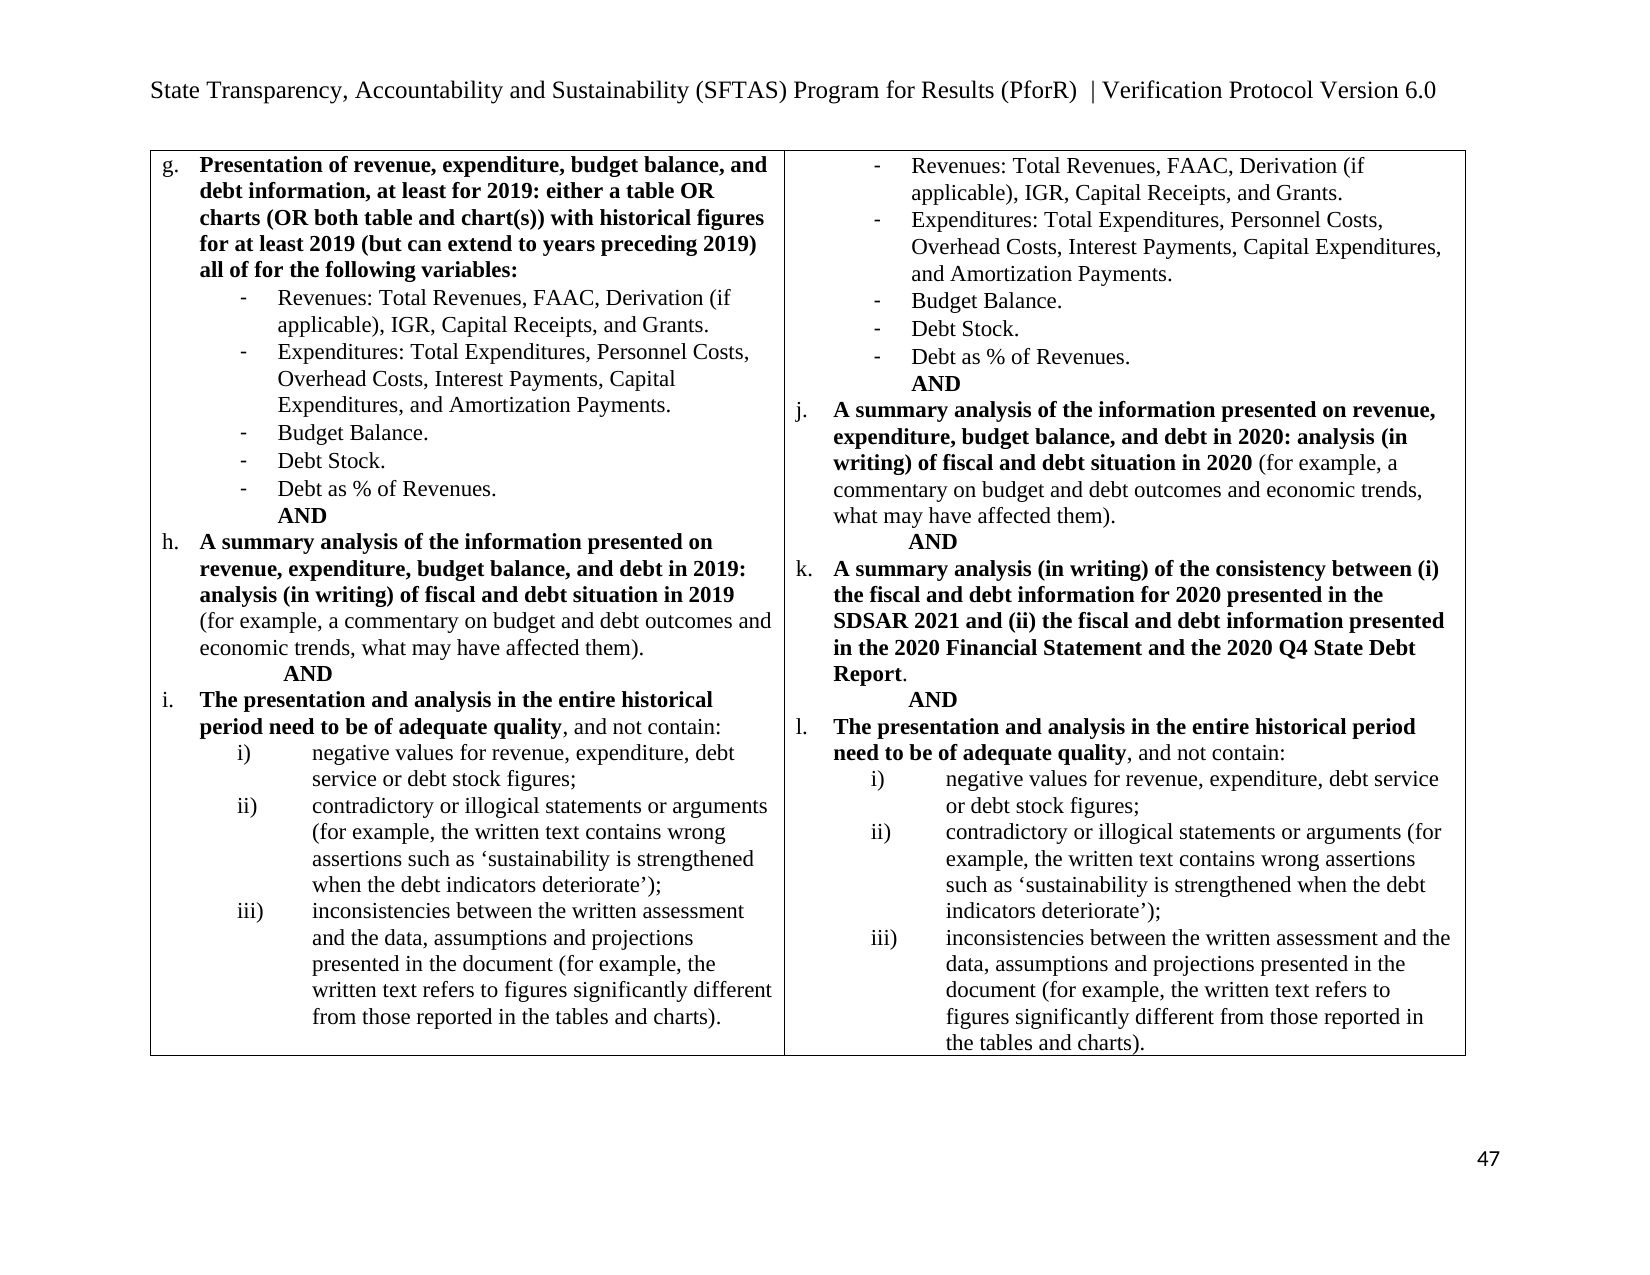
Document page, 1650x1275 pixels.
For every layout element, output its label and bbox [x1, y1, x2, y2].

table_cell [151, 151, 784, 1055]
table_cell [785, 151, 1465, 1055]
